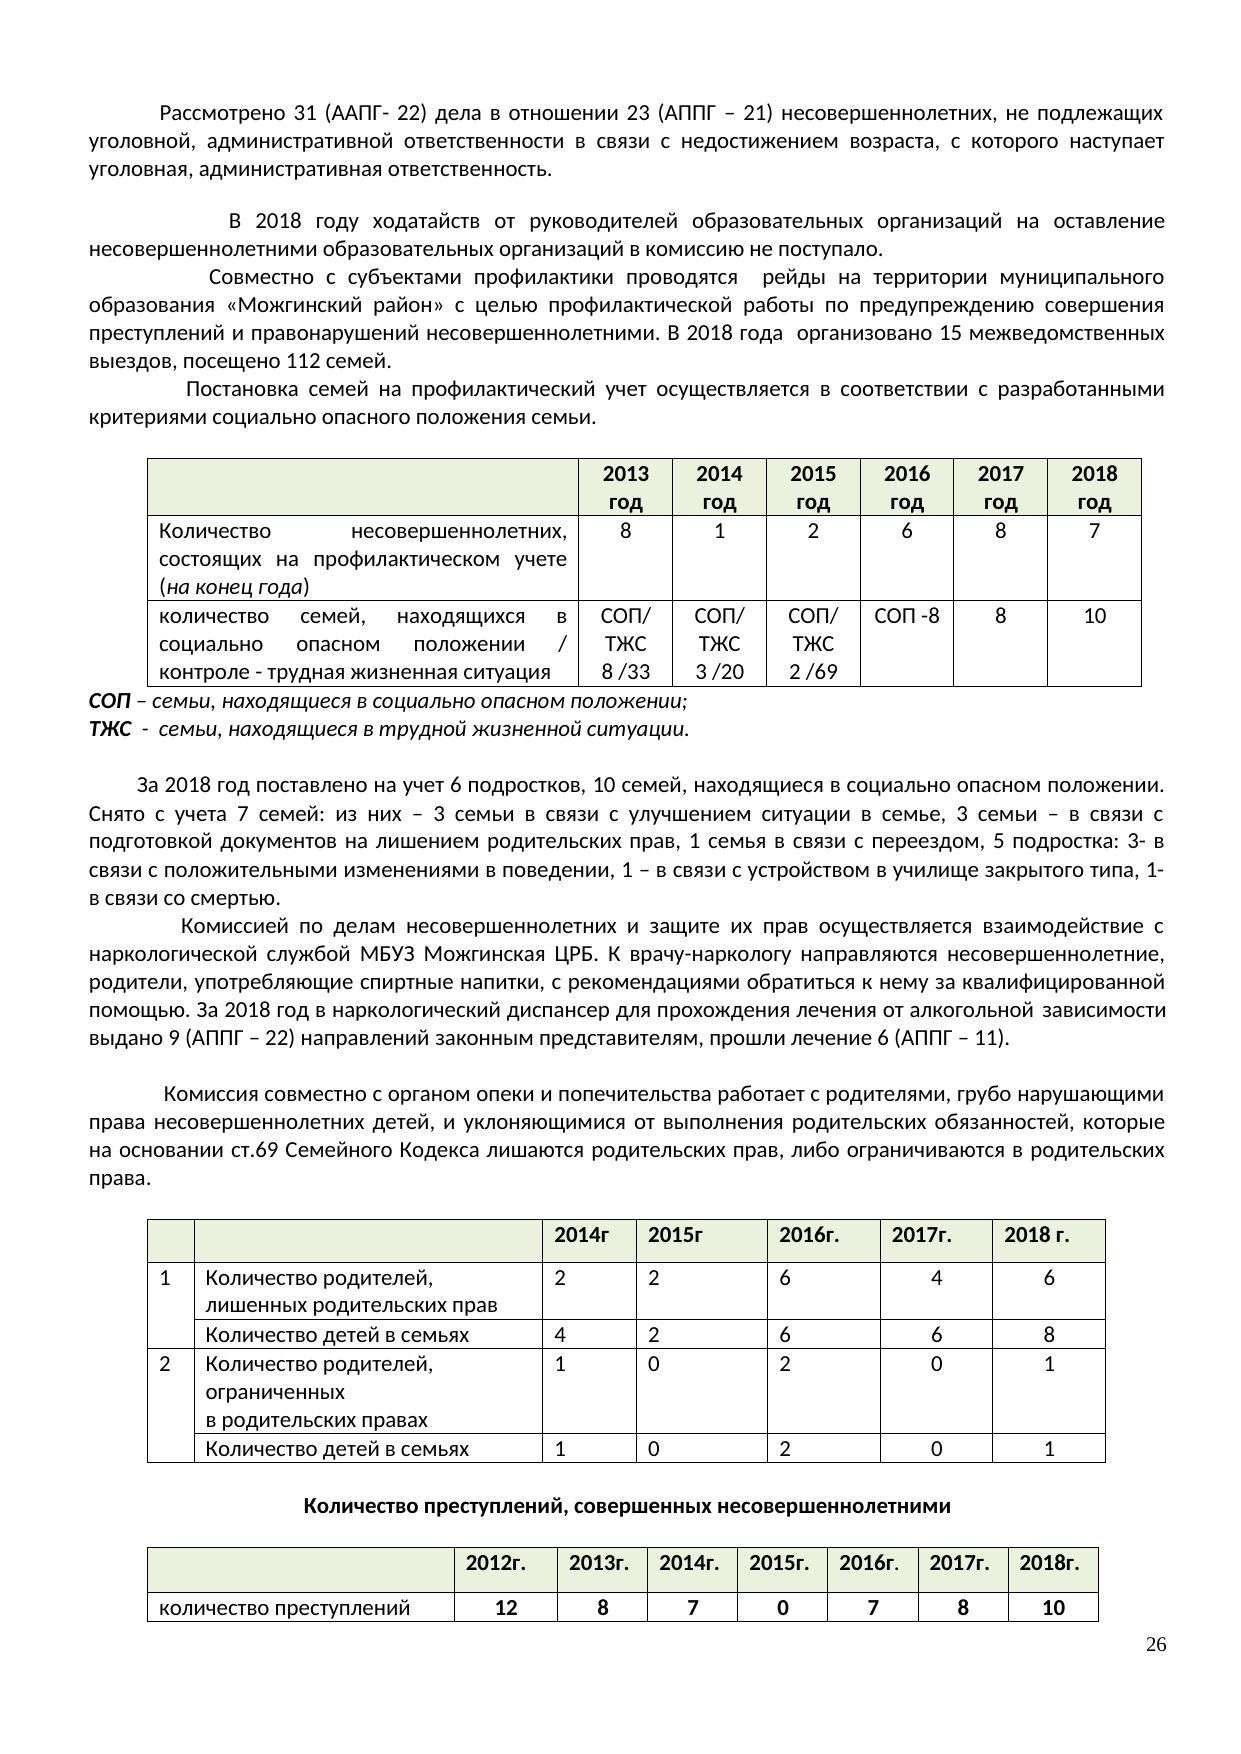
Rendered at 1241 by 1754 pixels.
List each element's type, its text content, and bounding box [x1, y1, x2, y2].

table_cell 10 [1009, 1593, 1098, 1621]
text Комиссия совместно с органом опеки и попечительства работает с родителями, грубо нарушающими права несовершеннолетних детей, и уклоняющимися от выполнения родительских обязанностей, которые на основании ст.69 Семейного Кодекса лишаются родительских прав, либо ограничиваются в родительских права. [89, 1079, 1167, 1191]
table_cell 6 [993, 1263, 1105, 1319]
table_cell 6 [861, 516, 953, 600]
table_header 2012г. [455, 1548, 557, 1592]
table_header 2016г. [768, 1220, 880, 1262]
table_cell 0 [637, 1434, 767, 1462]
table_cell СОП/ ТЖС 8 /33 [579, 601, 672, 686]
table_cell Количество детей в семьях [195, 1434, 542, 1462]
table_cell 2 [148, 1349, 194, 1462]
table_cell Количество родителей, лишенных родительских прав [195, 1263, 542, 1319]
table_header 2015г. [738, 1548, 827, 1592]
table_cell 1 [993, 1349, 1105, 1433]
table_cell 0 [738, 1593, 827, 1621]
table_header [195, 1220, 542, 1262]
table_cell 4 [881, 1263, 992, 1319]
table_header . [993, 1220, 1105, 1262]
table_cell 6 [768, 1263, 880, 1319]
table_header 2017 год [954, 459, 1047, 515]
table_header 2014г [543, 1220, 636, 1262]
table_cell 7 [828, 1593, 918, 1621]
text Совместно с субъектами профилактики проводятся рейды на территории муниципального образования «Можгинский район» с целью профилактической работы по предупреждению совершения преступлений и правонарушений несовершеннолетними. В 2018 года организовано 15 межведомственных выездов, посещено 112 семей. [89, 262, 1167, 374]
table_header [148, 1220, 194, 1262]
table_header 2018г. [1009, 1548, 1098, 1592]
table_cell 2 [768, 1434, 880, 1462]
text СОП – семьи, находящиеся в социально опасном положении; [89, 687, 1167, 714]
table_header 2013г. [558, 1548, 647, 1592]
table_cell СОП/ ТЖС 2 /69 [767, 601, 860, 686]
table_header 2015 год [767, 459, 860, 515]
table_cell 7 [1048, 516, 1141, 600]
table_cell 0 [637, 1349, 767, 1433]
table_header [148, 1548, 454, 1592]
text Постановка семей на профилактический учет осуществляется в соответствии с разработанными критериями социально опасного положения семьи. [89, 374, 1167, 430]
table_cell 8 [558, 1593, 647, 1621]
table_header 2014г. [648, 1548, 737, 1592]
table_cell Количество родителей, ограниченных в родительских правах [195, 1349, 542, 1433]
text В 2018 году ходатайств от руководителей образовательных организаций на оставление несовершеннолетними образовательных организаций в комиссию не поступало. [89, 206, 1167, 262]
table_cell количество семей, находящихся в социально опасном положении / контроле - трудная жизненная ситуация [148, 601, 578, 686]
table_header 2014 год [673, 459, 766, 515]
text Комиссией по делам несовершеннолетних и защите их прав осуществляется взаимодействие с наркологической службой МБУЗ Можгинская ЦРБ. К врачу-наркологу направляются несовершеннолетние, родители, употребляющие спиртные напитки, с рекомендациями обратиться к нему за квалифицированной помощью. За 2018 год в наркологический диспансер для прохождения лечения от алкогольной зависимости выдано 9 (АППГ – 22) направлений законным представителям, прошли лечение 6 (АППГ – 11). [89, 911, 1167, 1051]
table_cell 0 [881, 1434, 992, 1462]
table_cell 6 [881, 1320, 992, 1348]
table_cell 2 [543, 1263, 636, 1319]
table_cell 8 [954, 516, 1047, 600]
table_cell 1 [673, 516, 766, 600]
table_cell 1 [543, 1434, 636, 1462]
table_cell 1 [993, 1434, 1105, 1462]
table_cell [148, 1593, 454, 1621]
table_cell Количество несовершеннолетних, состоящих на профилактическом учете (на конец года) [148, 516, 578, 600]
table_cell 12 [455, 1593, 557, 1621]
table_cell 8 [579, 516, 672, 600]
table_header 2017г. [919, 1548, 1008, 1592]
text Рассмотрено 31 (ААПГ- 22) дела в отношении 23 (АППГ – 21) несовершеннолетних, не подлежащих уголовной, административной ответственности в связи с недостижением возраста, с которого наступает уголовная, административная ответственность. [89, 98, 1167, 182]
table_cell 1 [543, 1349, 636, 1433]
table_cell 0 [881, 1349, 992, 1433]
table_cell 1 [148, 1263, 194, 1348]
table_cell 6 [768, 1320, 880, 1348]
table_cell Количество детей в семьях [195, 1320, 542, 1348]
table_header 2013 год [579, 459, 672, 515]
table_header 2016 год [861, 459, 953, 515]
table_header 2018 год [1048, 459, 1141, 515]
table_header 2017г. [881, 1220, 992, 1262]
table_cell 8 [919, 1593, 1008, 1621]
table_header 2016г. [828, 1548, 918, 1592]
table_cell СОП/ ТЖС 3 /20 [673, 601, 766, 686]
table_header 2015г [637, 1220, 767, 1262]
table_cell 2 [767, 516, 860, 600]
table_cell 8 [993, 1320, 1105, 1348]
table_cell 2 [637, 1263, 767, 1319]
table_header [148, 459, 578, 515]
table_cell 8 [954, 601, 1047, 686]
text ТЖС - семьи, находящиеся в трудной жизненной ситуации. [89, 714, 1167, 743]
table_cell 2 [637, 1320, 767, 1348]
text За 2018 год поставлено на учет 6 подростков, 10 семей, находящиеся в социально опасном положении. Снято с учета 7 семей: из них – 3 семьи в связи с улучшением ситуации в семье, 3 семьи – в связи с подготовкой документов на лишением родительских прав, 1 семья в связи с переездом, 5 подростка: 3- в связи с положительными изменениями в поведении, 1 – в связи с устройством в училище закрытого типа, 1- в связи со смертью. [89, 771, 1167, 911]
table_cell 4 [543, 1320, 636, 1348]
text Количество преступлений, совершенных несовершеннолетними [89, 1491, 1167, 1519]
table_cell 10 [1048, 601, 1141, 686]
table_cell 7 [648, 1593, 737, 1621]
table_cell 2 [768, 1349, 880, 1433]
table_cell СОП -8 [861, 601, 953, 686]
